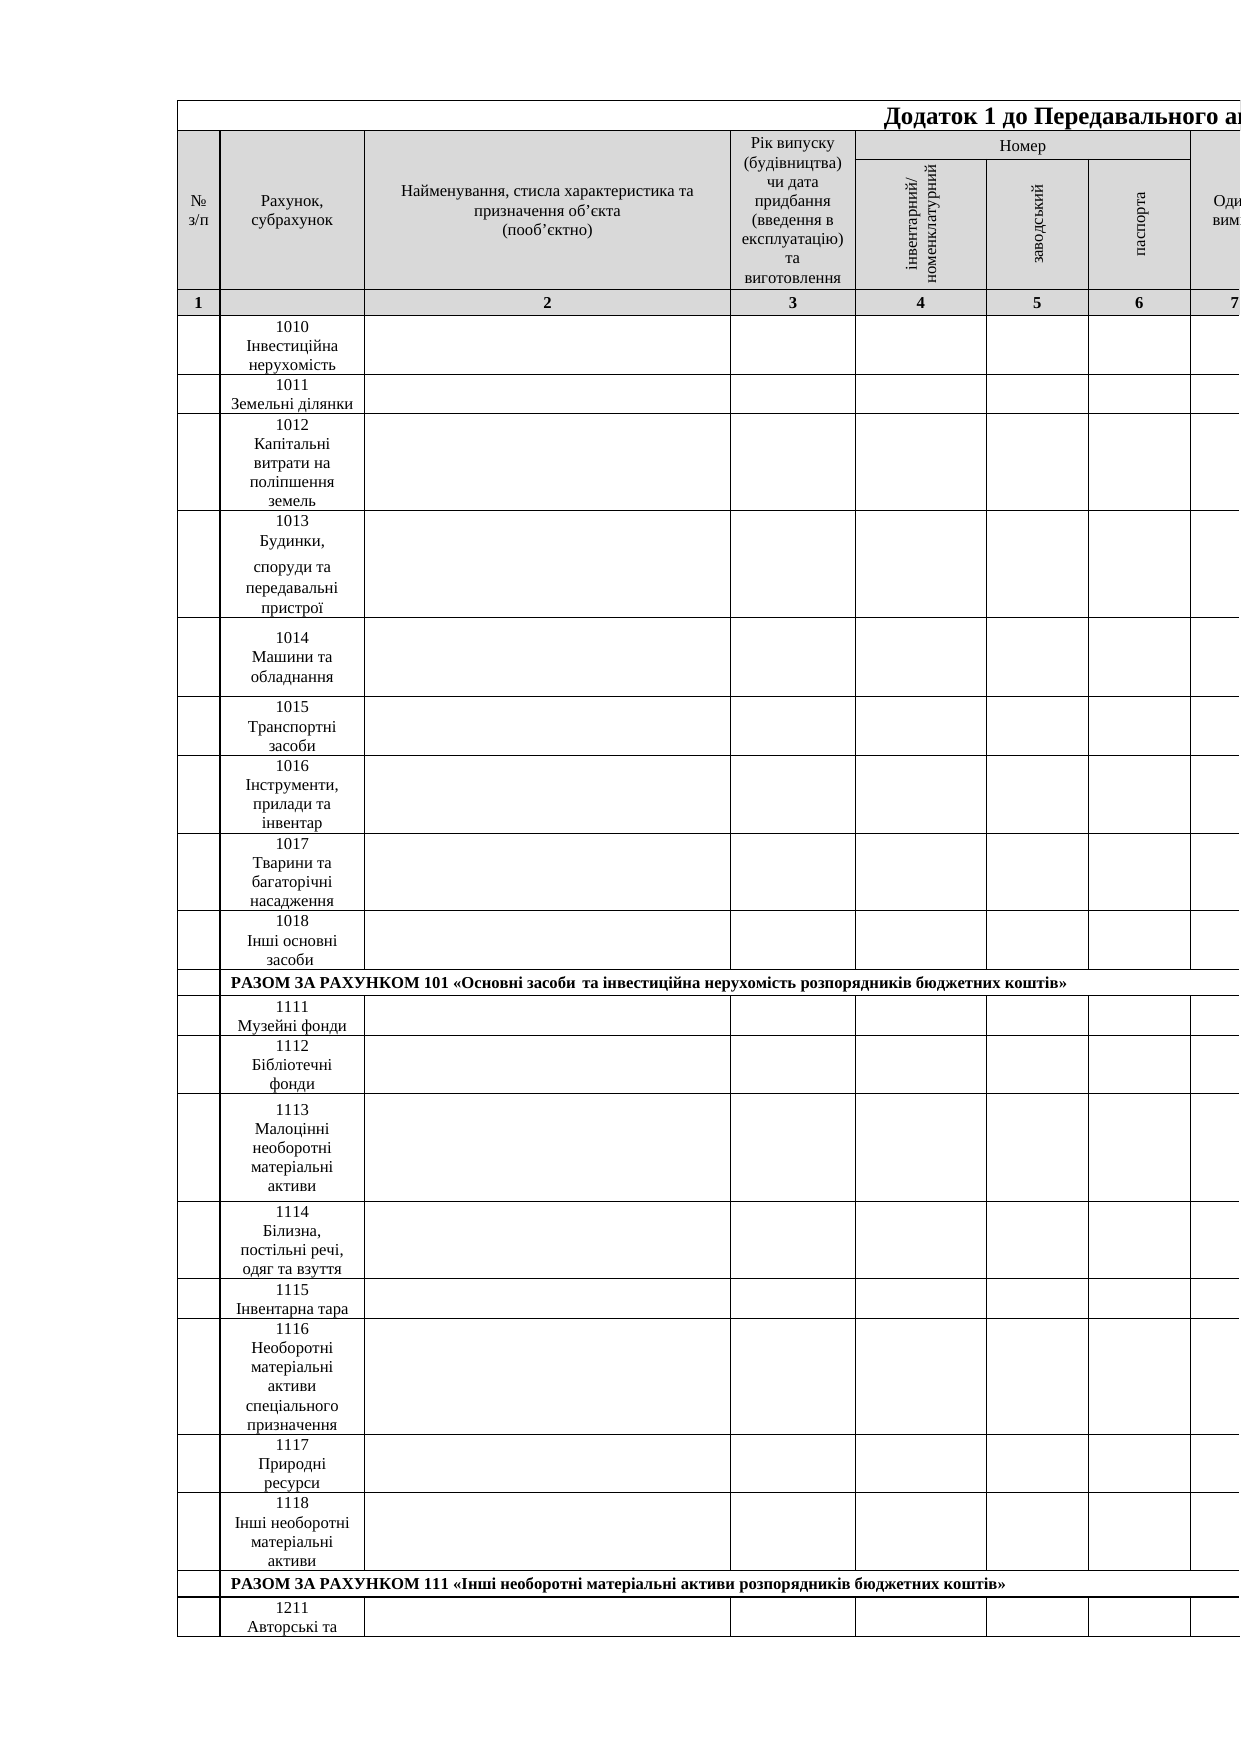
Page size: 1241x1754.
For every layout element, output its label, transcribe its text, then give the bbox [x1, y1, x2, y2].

table_cell [178, 375, 219, 413]
table_cell [1191, 995, 1240, 1035]
table_cell [731, 996, 855, 1035]
table_cell [178, 970, 219, 995]
table_cell 1011 Земельні ділянки [221, 375, 364, 413]
table_cell [365, 911, 730, 969]
table_cell [365, 1094, 730, 1201]
table_cell [178, 1202, 219, 1278]
table_cell [178, 1319, 219, 1434]
table_cell Номер [856, 131, 1190, 159]
table_cell [365, 1279, 730, 1318]
table_cell РАЗОМ ЗА РАХУНКОМ 111 «Інші необоротні матеріальні активи розпорядників бюджетних коштів» [221, 1570, 1240, 1596]
table_cell [856, 414, 986, 510]
table_cell [987, 1202, 1088, 1278]
table_cell 1118 Інші необоротні матеріальні активи [221, 1493, 364, 1570]
table_cell [1191, 696, 1240, 755]
table_cell [731, 1493, 855, 1570]
table_cell [365, 511, 730, 617]
table_cell [365, 996, 730, 1035]
table_cell [1089, 375, 1190, 413]
table_cell [1191, 1596, 1240, 1636]
table_cell [856, 1435, 986, 1492]
table_cell № з/п [178, 131, 219, 289]
table_cell [178, 511, 219, 617]
table_cell 2 [365, 290, 730, 315]
table_cell [178, 996, 219, 1035]
table_cell [731, 316, 855, 374]
table_cell [987, 697, 1088, 755]
table_cell [1089, 618, 1190, 696]
table_cell [365, 1598, 730, 1636]
table_cell 1112 Бібліотечні фонди [221, 1036, 364, 1093]
table_cell [365, 697, 730, 755]
table_cell Найменування, стисла характеристика та призначення об’єкта (пооб’єктно) [365, 131, 730, 289]
table_cell [1089, 1036, 1190, 1093]
table_cell [1191, 1093, 1240, 1201]
table_cell [731, 1435, 855, 1492]
table_cell [987, 911, 1088, 969]
table_cell 1017 Тварини та багаторічні насадження [221, 834, 364, 910]
table_cell інвентарний/номенклатурний [856, 160, 986, 289]
table_cell [856, 834, 986, 910]
table_cell [365, 1435, 730, 1492]
table_cell 1015 Транспортні засоби [221, 697, 364, 755]
table_cell [178, 1435, 219, 1492]
table_cell 1010 Інвестиційна нерухомість [221, 316, 364, 374]
table_cell [178, 414, 219, 510]
table_cell заводський [987, 160, 1088, 289]
table_cell [987, 1493, 1088, 1570]
table_cell [1191, 413, 1240, 510]
table_cell [856, 1598, 986, 1636]
table_cell [856, 756, 986, 832]
table_cell [987, 996, 1088, 1035]
table_cell [856, 316, 986, 374]
table_cell 1116 Необоротні матеріальні активи спеціального призначення [221, 1319, 364, 1434]
table_cell [856, 697, 986, 755]
table_cell [987, 1598, 1088, 1636]
table_cell [1191, 315, 1240, 374]
table_cell [365, 756, 730, 832]
table_cell [365, 834, 730, 910]
table_cell [221, 290, 364, 315]
table_cell [178, 1493, 219, 1570]
table_cell [1089, 1202, 1190, 1278]
table_cell [1191, 1201, 1240, 1278]
table_cell 7 [1191, 289, 1240, 315]
table_cell [1191, 1278, 1240, 1318]
table_cell [178, 316, 219, 374]
table_cell [1089, 414, 1190, 510]
table_cell Один. вимір. [1191, 131, 1240, 289]
table_cell [365, 1493, 730, 1570]
table_cell [856, 1036, 986, 1093]
table_cell [178, 756, 219, 832]
table_cell [1191, 1492, 1240, 1570]
table_cell паспорта [1089, 160, 1190, 289]
table_cell [856, 1279, 986, 1318]
table_cell 1117 Природні ресурси [221, 1435, 364, 1492]
table_cell [1089, 1493, 1190, 1570]
table_cell 5 [987, 290, 1088, 315]
table_cell [987, 1435, 1088, 1492]
table_cell [1191, 617, 1240, 696]
table_cell [731, 1094, 855, 1201]
table_cell [1089, 1279, 1190, 1318]
table_cell [731, 834, 855, 910]
table_cell [1191, 833, 1240, 910]
table_cell 1 [178, 290, 219, 315]
table_cell [1089, 756, 1190, 832]
table_cell РАЗОМ ЗА РАХУНКОМ 101 «Основні засоби та інвестиційна нерухомість розпорядників бюджетних коштів» [221, 969, 1240, 995]
table_cell [365, 414, 730, 510]
table_cell [365, 1036, 730, 1093]
table_cell [731, 1319, 855, 1434]
table_cell [731, 511, 855, 617]
table_cell [731, 756, 855, 832]
table_cell [1089, 1319, 1190, 1434]
table_cell [365, 618, 730, 696]
table_cell [987, 1036, 1088, 1093]
table_cell [178, 1598, 219, 1636]
table_cell [731, 697, 855, 755]
table_cell [856, 375, 986, 413]
table_cell [1089, 511, 1190, 617]
table_cell [731, 1598, 855, 1636]
table_cell [1191, 910, 1240, 969]
table_cell [987, 618, 1088, 696]
table_cell Рахунок, субрахунок [221, 131, 364, 289]
table_cell [856, 618, 986, 696]
table_cell [856, 1202, 986, 1278]
table_cell [1191, 510, 1240, 617]
table_cell [1089, 911, 1190, 969]
table_cell 3 [731, 290, 855, 315]
table_cell [1191, 755, 1240, 832]
table_cell 1113 Малоцінні необоротні матеріальні активи [221, 1094, 364, 1201]
table_cell 1018 Інші основні засоби [221, 911, 364, 969]
table_cell [987, 414, 1088, 510]
table_cell [987, 1279, 1088, 1318]
table_cell [731, 1036, 855, 1093]
table_cell 6 [1089, 290, 1190, 315]
table_cell 1013 Будинки, споруди та передавальні пристрої [221, 511, 364, 617]
table_cell [731, 911, 855, 969]
table_cell [365, 1202, 730, 1278]
table_cell [1089, 1598, 1190, 1636]
table_cell [1089, 1435, 1190, 1492]
table_cell [1089, 316, 1190, 374]
table_cell [856, 1493, 986, 1570]
table_cell [856, 511, 986, 617]
table_cell Рік випуску (будівництва) чи дата придбання (введення в експлуатацію) та виготовлення [731, 131, 855, 289]
table_cell [178, 911, 219, 969]
table_cell [987, 375, 1088, 413]
table_cell [178, 1571, 219, 1596]
table_cell [987, 511, 1088, 617]
table_cell [178, 697, 219, 755]
table_cell 4 [856, 290, 986, 315]
table_cell 1014 Машини та обладнання [221, 618, 364, 696]
table_cell [987, 1094, 1088, 1201]
table_cell 1111 Музейні фонди [221, 996, 364, 1035]
table_cell [731, 1202, 855, 1278]
table_cell 1012 Капітальні витрати на поліпшення земель [221, 414, 364, 510]
table_cell [178, 1094, 219, 1201]
table_cell [1191, 1035, 1240, 1093]
table_cell [856, 1319, 986, 1434]
table_cell [178, 1279, 219, 1318]
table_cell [221, 1598, 364, 1636]
table_cell [1089, 996, 1190, 1035]
table_cell [365, 316, 730, 374]
table_cell [856, 1094, 986, 1201]
table_cell [731, 618, 855, 696]
table_cell [1089, 1094, 1190, 1201]
table_cell [178, 1036, 219, 1093]
table_cell [987, 756, 1088, 832]
table_cell [365, 1319, 730, 1434]
table_cell [178, 618, 219, 696]
table_header Додаток 1 до Передавального акту Луб`янської сільської ради. Необоротні активи [178, 101, 1240, 130]
table_cell [1191, 1434, 1240, 1492]
table_cell [1089, 697, 1190, 755]
table_cell [856, 911, 986, 969]
table_cell [1191, 374, 1240, 413]
table_cell 1115 Інвентарна тара [221, 1279, 364, 1318]
table_cell [856, 996, 986, 1035]
table_cell [987, 834, 1088, 910]
table_cell 1114 Білизна, постільні речі, одяг та взуття [221, 1202, 364, 1278]
table_cell [731, 375, 855, 413]
table_cell [987, 316, 1088, 374]
table_cell [731, 1279, 855, 1318]
table_cell [1089, 834, 1190, 910]
table_cell [178, 834, 219, 910]
table_cell [365, 375, 730, 413]
table_cell 1016 Інструменти, прилади та інвентар [221, 756, 364, 832]
table_cell [987, 1319, 1088, 1434]
table_cell [731, 414, 855, 510]
table_cell [1191, 1318, 1240, 1434]
